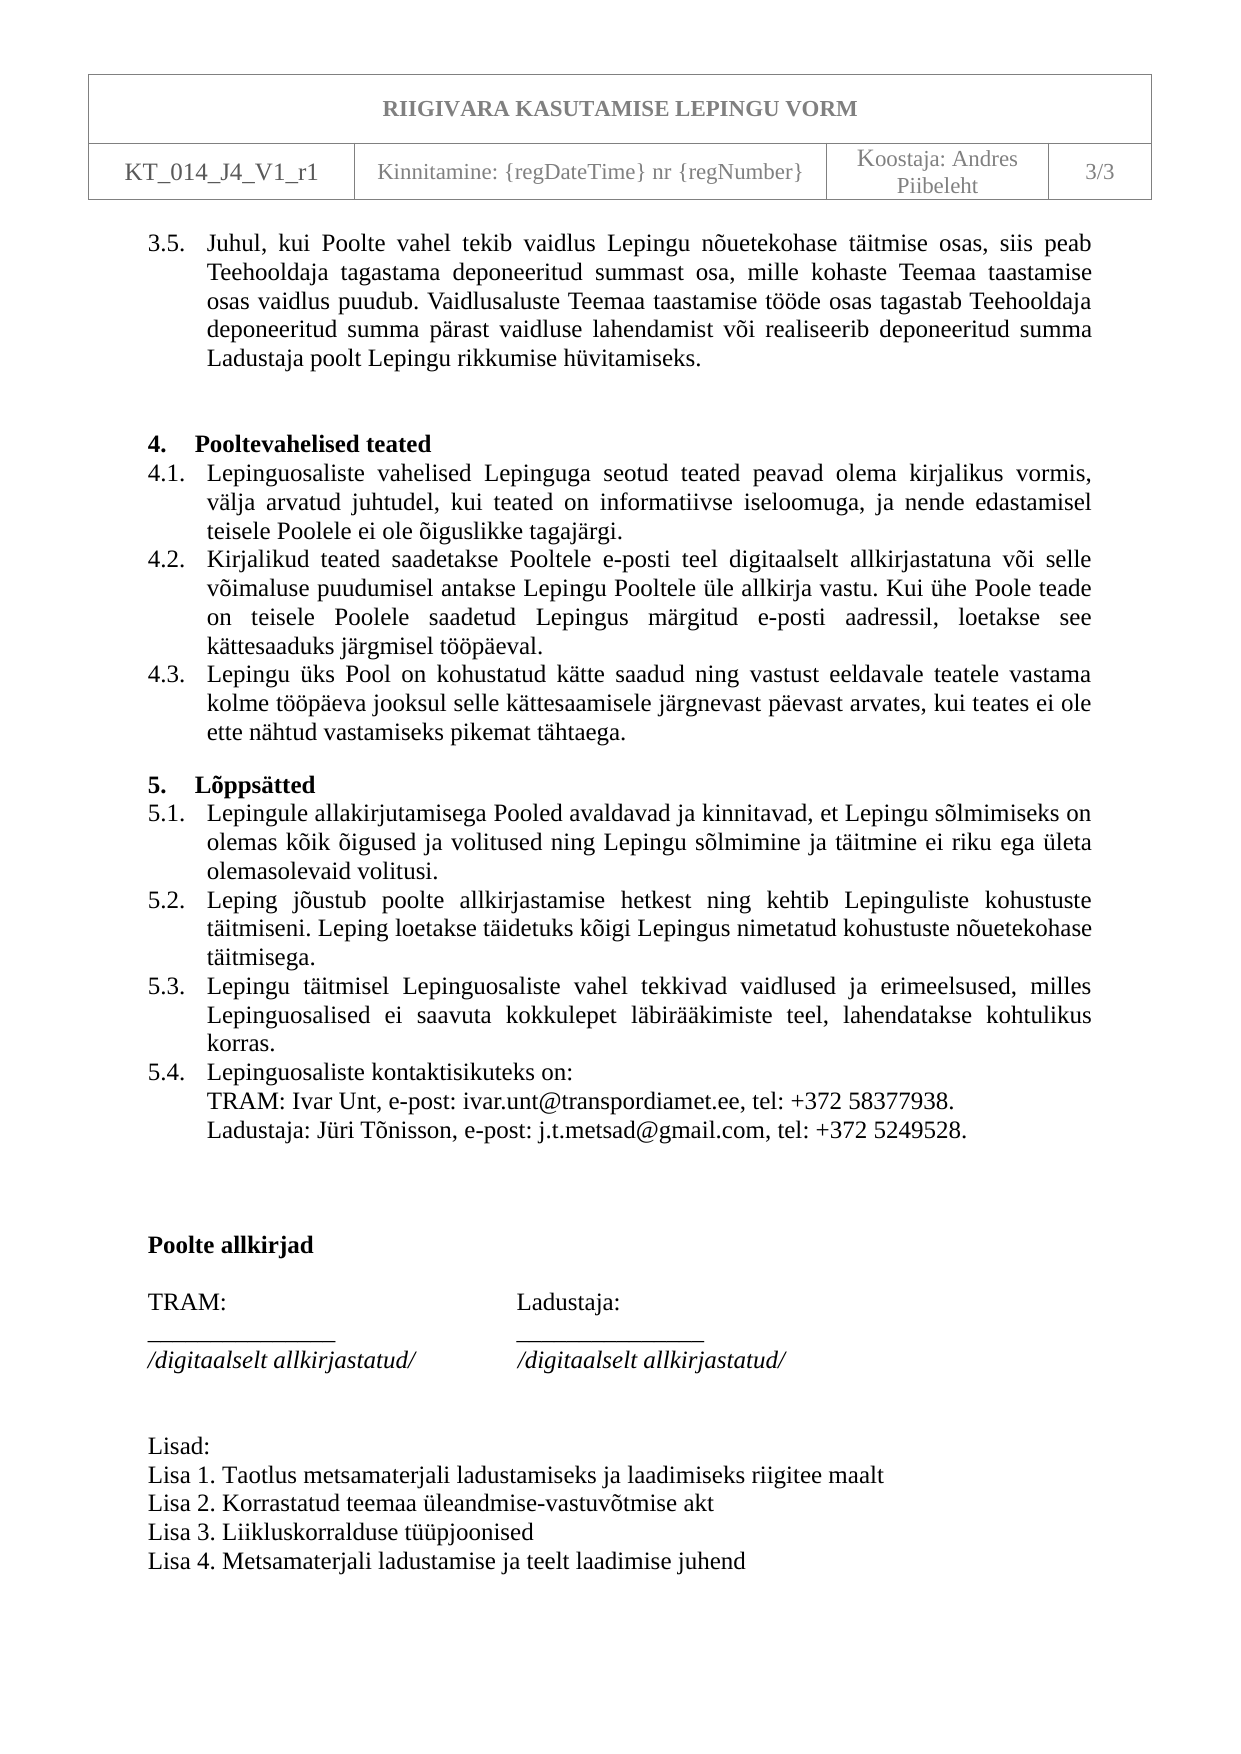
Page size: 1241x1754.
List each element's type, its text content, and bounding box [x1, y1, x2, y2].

text /digitaalselt allkirjastatud/ /digitaalselt allkirjastatud/ [148, 1345, 1093, 1373]
list Pooltevahelised teated [148, 429, 1093, 458]
text Lisa 1. Taotlus metsamaterjali ladustamiseks ja laadimiseks riigitee maalt [148, 1460, 1093, 1488]
text TRAM: Ladustaja: [148, 1287, 1093, 1316]
list Lepinguosaliste vahelised Lepinguga seotud teated peavad olema kirjalikus vormis, välja arvatud juhtudel, kui teated on informatiivse iseloomuga, ja nende edastamisel teisele Poolele ei ole õiguslikke tagajärgi. [148, 458, 1093, 544]
text TRAM: Ivar Unt, e-post: ivar.unt@transpordiamet.ee, tel: +372 58377938. [207, 1086, 1093, 1115]
list Lõppsätted [148, 770, 1093, 798]
text Ladustaja: Jüri Tõnisson, e-post: j.t.metsad@gmail.com, tel: +372 5249528. [207, 1115, 1093, 1143]
list Kirjalikud teated saadetakse Pooltele e-posti teel digitaalselt allkirjastatuna või selle võimaluse puudumisel antakse Lepingu Pooltele üle allkirja vastu. Kui ühe Poole teade on teisele Poolele saadetud Lepingus märgitud e-posti aadressil, loetakse see kättesaaduks järgmisel tööpäeval. [148, 544, 1093, 659]
list Lepingu üks Pool on kohustatud kätte saadud ning vastust eeldavale teatele vastama kolme tööpäeva jooksul selle kättesaamisele järgnevast päevast arvates, kui teates ei ole ette nähtud vastamiseks pikemat tähtaega. [148, 659, 1093, 746]
text _______________ _______________ [148, 1316, 1093, 1345]
text Lisa 3. Liikluskorralduse tüüpjoonised [148, 1517, 1093, 1546]
list Poolte allkirjad [148, 1230, 1093, 1258]
list Lepinguosaliste kontaktisikuteks on: [148, 1057, 1093, 1086]
list Lepingu täitmisel Lepinguosaliste vahel tekkivad vaidlused ja erimeelsused, milles Lepinguosalised ei saavuta kokkulepet läbirääkimiste teel, lahendatakse kohtulikus korras. [148, 971, 1093, 1057]
text Lisad: [148, 1431, 1093, 1460]
list Juhul, kui Poolte vahel tekib vaidlus Lepingu nõuetekohase täitmise osas, siis peab Teehooldaja tagastama deponeeritud summast osa, mille kohaste Teemaa taastamise osas vaidlus puudub. Vaidlusaluste Teemaa taastamise tööde osas tagastab Teehooldaja deponeeritud summa pärast vaidluse lahendamist või realiseerib deponeeritud summa Ladustaja poolt Lepingu rikkumise hüvitamiseks. [148, 228, 1093, 372]
text Lisa 2. Korrastatud teemaa üleandmise-vastuvõtmise akt [148, 1488, 1093, 1517]
text Lisa 4. Metsamaterjali ladustamise ja teelt laadimise juhend [148, 1546, 1093, 1575]
list Leping jõustub poolte allkirjastamise hetkest ning kehtib Lepinguliste kohustuste täitmiseni. Leping loetakse täidetuks kõigi Lepingus nimetatud kohustuste nõuetekohase täitmisega. [148, 885, 1093, 971]
list Lepingule allakirjutamisega Pooled avaldavad ja kinnitavad, et Lepingu sõlmimiseks on olemas kõik õigused ja volitused ning Lepingu sõlmimine ja täitmine ei riku ega ületa olemasolevaid volitusi. [148, 798, 1093, 885]
